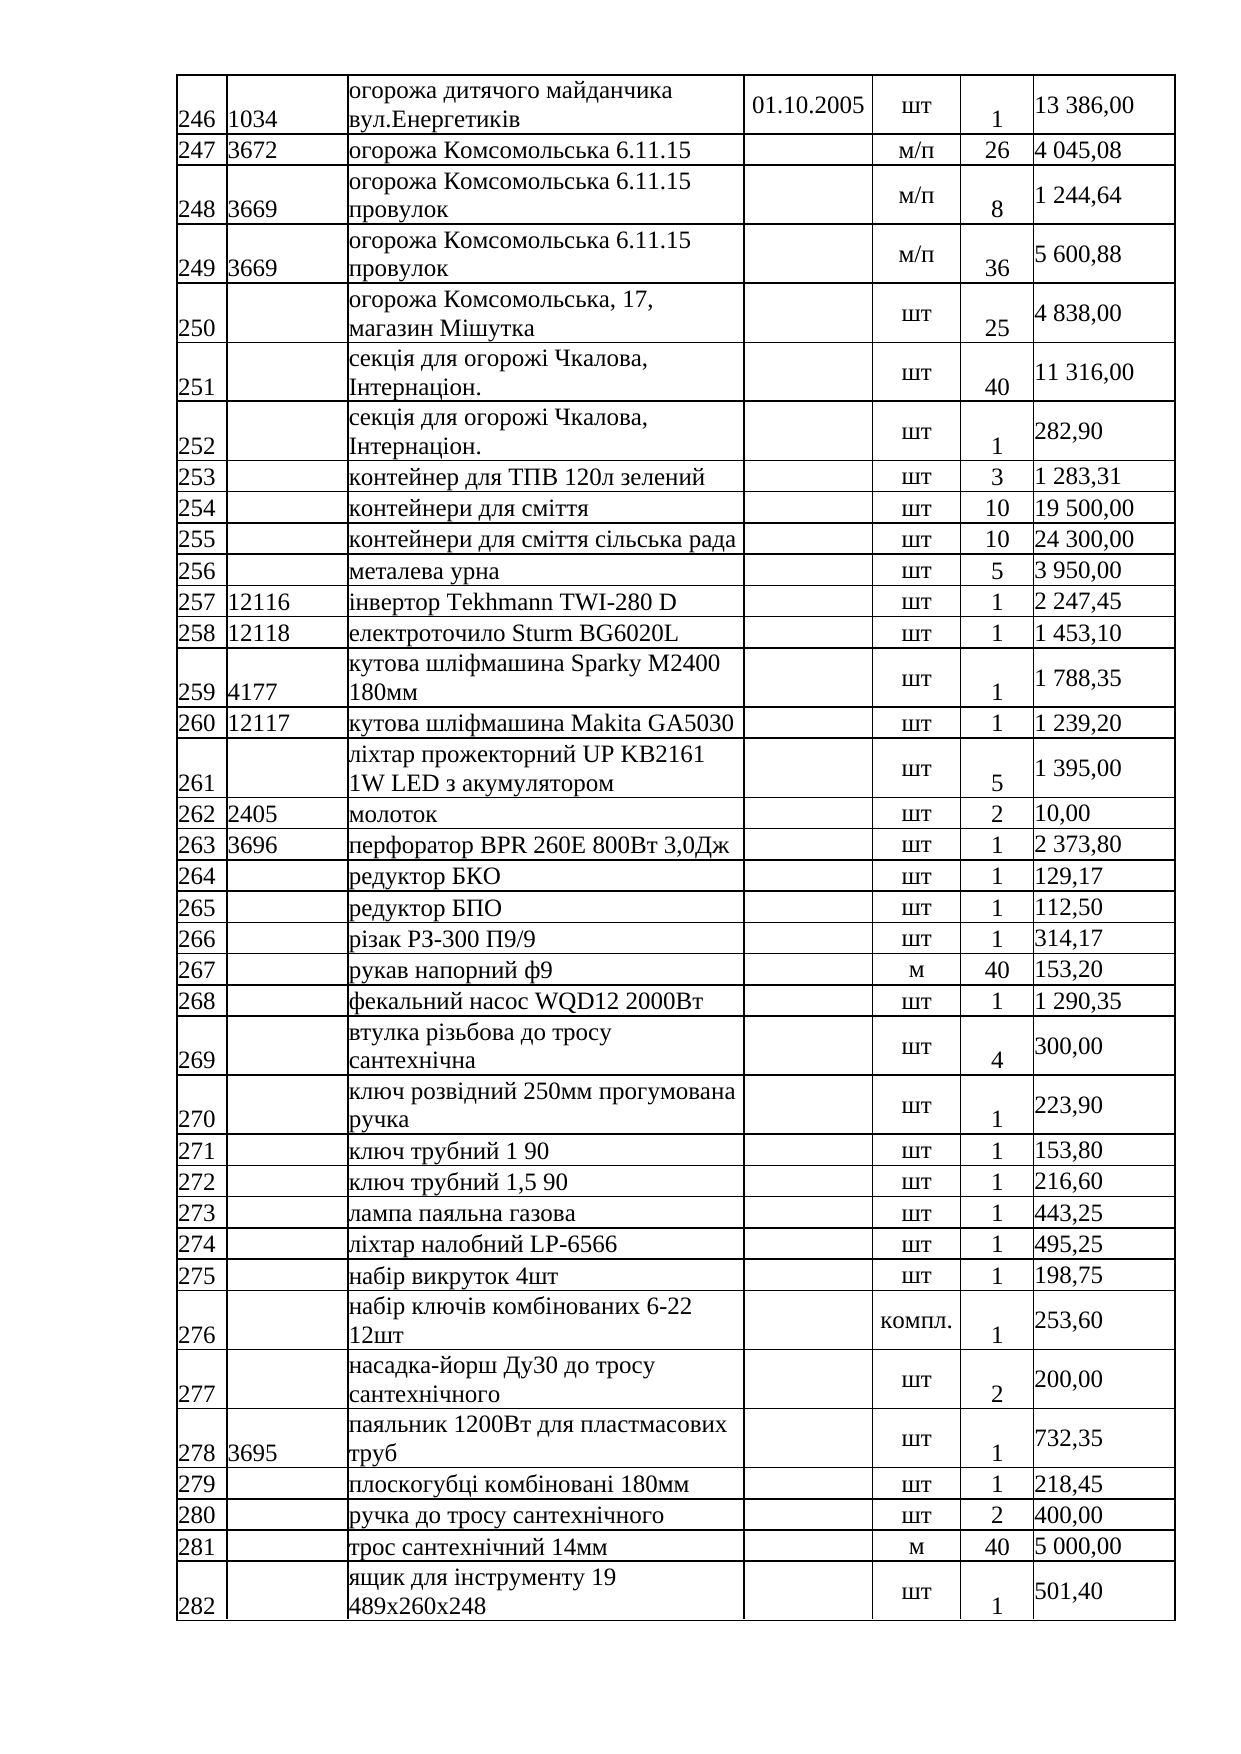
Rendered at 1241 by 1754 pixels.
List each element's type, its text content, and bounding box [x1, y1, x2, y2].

table_cell 8 [961, 166, 1033, 223]
table_cell 262 [178, 798, 226, 828]
table_cell компл. [873, 1291, 960, 1348]
table_cell паяльник 1200Вт для пластмасових труб [349, 1409, 743, 1467]
table_cell металева урна [349, 555, 743, 584]
table_cell 247 [178, 135, 226, 164]
table_cell 314,17 [1034, 923, 1174, 953]
table_cell 24 300,00 [1034, 524, 1174, 553]
table_cell шт [873, 555, 960, 584]
table_cell 4 838,00 [1034, 284, 1174, 341]
table_cell 300,00 [1034, 1017, 1174, 1074]
table_cell [745, 461, 872, 491]
table_cell огорожа Комсомольська 6.11.15 [349, 135, 743, 164]
table_cell огорожа Комсомольська 6.11.15 провулок [349, 166, 743, 223]
table_cell 1 [961, 923, 1033, 953]
table_cell 1 [961, 986, 1033, 1015]
table_cell [745, 1291, 872, 1348]
table_cell [228, 861, 347, 890]
table_cell [228, 1076, 347, 1133]
table_cell [228, 1468, 347, 1498]
table_cell 1 244,64 [1034, 166, 1174, 223]
table_cell [228, 284, 347, 341]
table_cell [745, 892, 872, 921]
table_cell 278 [178, 1409, 226, 1467]
table_cell кутова шліфмашина Makita GA5030 [349, 708, 743, 737]
table_cell 1 [961, 402, 1033, 459]
table_cell 257 [178, 586, 226, 616]
table_cell 279 [178, 1468, 226, 1498]
table_cell 19 500,00 [1034, 492, 1174, 522]
table_cell 501,40 [1034, 1562, 1174, 1619]
table_cell електроточило Sturm BG6020L [349, 617, 743, 647]
table_cell [228, 1260, 347, 1289]
table_cell 255 [178, 524, 226, 553]
table_cell 1 [961, 586, 1033, 616]
table_cell 1 [961, 829, 1033, 859]
table_cell [228, 986, 347, 1015]
table_cell 263 [178, 829, 226, 859]
table_cell шт [873, 617, 960, 647]
table_cell 443,25 [1034, 1197, 1174, 1227]
table_cell 253,60 [1034, 1291, 1174, 1348]
table_cell [745, 1531, 872, 1560]
table_cell 267 [178, 954, 226, 984]
table_cell 264 [178, 861, 226, 890]
table_cell 1 [961, 649, 1033, 706]
table_cell шт [873, 586, 960, 616]
table_cell [745, 708, 872, 737]
table_cell 1 [961, 892, 1033, 921]
table_cell 1 [961, 1197, 1033, 1227]
table_cell 250 [178, 284, 226, 341]
table_cell 40 [961, 343, 1033, 400]
table_cell шт [873, 1017, 960, 1074]
table_cell набір ключів комбінованих 6-22 12шт [349, 1291, 743, 1348]
table_cell шт [873, 1468, 960, 1498]
table_cell 266 [178, 923, 226, 953]
table_cell 258 [178, 617, 226, 647]
table_cell 40 [961, 954, 1033, 984]
table_cell [228, 343, 347, 400]
table_cell [745, 524, 872, 553]
table_cell 2 247,45 [1034, 586, 1174, 616]
table_cell [745, 1562, 872, 1619]
table_cell 2405 [228, 798, 347, 828]
table_cell [745, 1135, 872, 1164]
table_cell 495,25 [1034, 1229, 1174, 1258]
table_cell [745, 1076, 872, 1133]
table_cell [745, 1197, 872, 1227]
table_cell плоскогубці комбіновані 180мм [349, 1468, 743, 1498]
table_cell [745, 1350, 872, 1408]
table_cell 2 373,80 [1034, 829, 1174, 859]
table_cell 1 453,10 [1034, 617, 1174, 647]
table_cell шт [873, 1500, 960, 1529]
table_cell ключ трубний 1,5 90 [349, 1166, 743, 1196]
table_cell 11 316,00 [1034, 343, 1174, 400]
table_cell 198,75 [1034, 1260, 1174, 1289]
table_cell шт [873, 861, 960, 890]
table_cell м [873, 1531, 960, 1560]
table_cell насадка-йорш Ду30 до тросу сантехнічного [349, 1350, 743, 1408]
table_cell 5 [961, 555, 1033, 584]
table_cell [745, 225, 872, 282]
table_cell [228, 461, 347, 491]
table_cell шт [873, 524, 960, 553]
table_cell 3672 [228, 135, 347, 164]
table_cell 5 [961, 739, 1033, 796]
table_cell шт [873, 649, 960, 706]
table_cell м [873, 954, 960, 984]
table_cell огорожа Комсомольська 6.11.15 провулок [349, 225, 743, 282]
table_cell шт [873, 923, 960, 953]
table_cell [745, 1260, 872, 1289]
table_cell редуктор БКО [349, 861, 743, 890]
table_cell шт [873, 1135, 960, 1164]
table_cell 732,35 [1034, 1409, 1174, 1467]
table_cell 259 [178, 649, 226, 706]
table_cell 1 [961, 1076, 1033, 1133]
table_cell ящик для інструменту 19 489х260х248 [349, 1562, 743, 1619]
table_cell [745, 739, 872, 796]
table_cell 282,90 [1034, 402, 1174, 459]
table_cell 248 [178, 166, 226, 223]
table_cell 246 [178, 76, 226, 133]
table_cell [228, 1229, 347, 1258]
table_cell [745, 1409, 872, 1467]
table_cell 273 [178, 1197, 226, 1227]
table_cell [228, 555, 347, 584]
table_cell шт [873, 1229, 960, 1258]
table_cell [228, 524, 347, 553]
table_cell 276 [178, 1291, 226, 1348]
table_cell 3 950,00 [1034, 555, 1174, 584]
table_cell [228, 1135, 347, 1164]
table_cell [745, 649, 872, 706]
table_cell [745, 798, 872, 828]
table_cell огорожа дитячого майданчика вул.Енергетиків [349, 76, 743, 133]
table_cell 1 [961, 1291, 1033, 1348]
table_cell 153,80 [1034, 1135, 1174, 1164]
table_cell ключ розвідний 250мм прогумована ручка [349, 1076, 743, 1133]
table_cell шт [873, 492, 960, 522]
table_cell [228, 923, 347, 953]
table_cell [745, 1229, 872, 1258]
table_cell ручка до тросу сантехнічного [349, 1500, 743, 1529]
table_cell 1 788,35 [1034, 649, 1174, 706]
table_cell м/п [873, 166, 960, 223]
table_cell [745, 166, 872, 223]
table_cell секція для огорожі Чкалова, Інтернаціон. [349, 343, 743, 400]
table_cell 01.10.2005 [745, 76, 872, 133]
table_cell 1 [961, 861, 1033, 890]
table_cell 26 [961, 135, 1033, 164]
table_cell 5 000,00 [1034, 1531, 1174, 1560]
table_cell 1 [961, 1409, 1033, 1467]
table_cell 281 [178, 1531, 226, 1560]
table_cell 249 [178, 225, 226, 282]
table_cell шт [873, 829, 960, 859]
table_cell м/п [873, 225, 960, 282]
table_cell [228, 892, 347, 921]
table_cell 1 [961, 708, 1033, 737]
table_cell 268 [178, 986, 226, 1015]
table_cell [228, 1291, 347, 1348]
table_cell 1 [961, 1135, 1033, 1164]
table_cell 112,50 [1034, 892, 1174, 921]
table_cell ліхтар прожекторний UP KB2161 1W LED з акумулятором [349, 739, 743, 796]
table_cell шт [873, 343, 960, 400]
table_cell 1 290,35 [1034, 986, 1174, 1015]
table_cell шт [873, 708, 960, 737]
table_cell [228, 1197, 347, 1227]
table_cell 1 [961, 1562, 1033, 1619]
table_cell 10,00 [1034, 798, 1174, 828]
table_cell [745, 1017, 872, 1074]
table_cell молоток [349, 798, 743, 828]
table_cell втулка різьбова до тросу сантехнічна [349, 1017, 743, 1074]
table_cell [745, 284, 872, 341]
table_cell 280 [178, 1500, 226, 1529]
table_cell шт [873, 1166, 960, 1196]
table_cell 200,00 [1034, 1350, 1174, 1408]
table_cell 4 [961, 1017, 1033, 1074]
table_cell 1 [961, 1166, 1033, 1196]
table_cell різак РЗ-300 П9/9 [349, 923, 743, 953]
table_cell [228, 1562, 347, 1619]
table_cell шт [873, 798, 960, 828]
table_cell 40 [961, 1531, 1033, 1560]
table_cell редуктор БПО [349, 892, 743, 921]
table_cell шт [873, 284, 960, 341]
table_cell 269 [178, 1017, 226, 1074]
table_cell м/п [873, 135, 960, 164]
table_cell рукав напорний ф9 [349, 954, 743, 984]
table_cell [745, 555, 872, 584]
table_cell 261 [178, 739, 226, 796]
table_cell 265 [178, 892, 226, 921]
table_cell 1 [961, 617, 1033, 647]
table_cell шт [873, 1562, 960, 1619]
table_cell шт [873, 1409, 960, 1467]
table_cell фекальний насос WQD12 2000Вт [349, 986, 743, 1015]
table_cell 256 [178, 555, 226, 584]
table_cell 253 [178, 461, 226, 491]
table_cell 129,17 [1034, 861, 1174, 890]
table_cell 13 386,00 [1034, 76, 1174, 133]
table_cell [228, 1350, 347, 1408]
table_cell [228, 1500, 347, 1529]
table_cell 12117 [228, 708, 347, 737]
table_cell шт [873, 76, 960, 133]
table_cell 216,60 [1034, 1166, 1174, 1196]
table_cell [745, 923, 872, 953]
table_cell [228, 402, 347, 459]
table_cell шт [873, 1076, 960, 1133]
table_cell шт [873, 986, 960, 1015]
table_cell 270 [178, 1076, 226, 1133]
table_cell 400,00 [1034, 1500, 1174, 1529]
table_cell контейнер для ТПВ 120л зелений [349, 461, 743, 491]
table_cell 1 [961, 76, 1033, 133]
table_cell 275 [178, 1260, 226, 1289]
table_cell 2 [961, 1350, 1033, 1408]
table_cell шт [873, 1197, 960, 1227]
table_cell [228, 1531, 347, 1560]
table_cell 1 395,00 [1034, 739, 1174, 796]
table_cell 274 [178, 1229, 226, 1258]
table_cell 252 [178, 402, 226, 459]
table_cell 12118 [228, 617, 347, 647]
table_cell [745, 954, 872, 984]
table_cell шт [873, 1350, 960, 1408]
table_cell [745, 617, 872, 647]
table_cell [745, 1468, 872, 1498]
table_cell 260 [178, 708, 226, 737]
table_cell [745, 829, 872, 859]
table_cell [745, 861, 872, 890]
table_cell 1034 [228, 76, 347, 133]
table_cell кутова шліфмашина Sparky M2400 180мм [349, 649, 743, 706]
table_cell контейнери для сміття сільська рада [349, 524, 743, 553]
table_cell перфоратор BPR 260E 800Вт 3,0Дж [349, 829, 743, 859]
table_cell [228, 1166, 347, 1196]
table_cell 282 [178, 1562, 226, 1619]
table_cell шт [873, 739, 960, 796]
table_cell 5 600,88 [1034, 225, 1174, 282]
table_cell 3695 [228, 1409, 347, 1467]
table_cell 251 [178, 343, 226, 400]
table_cell [745, 343, 872, 400]
table_cell шт [873, 402, 960, 459]
table_cell 223,90 [1034, 1076, 1174, 1133]
table_cell шт [873, 461, 960, 491]
table_cell лампа паяльна газова [349, 1197, 743, 1227]
table_cell 272 [178, 1166, 226, 1196]
table_cell [745, 986, 872, 1015]
table_cell 3 [961, 461, 1033, 491]
table_cell 271 [178, 1135, 226, 1164]
table_cell ключ трубний 1 90 [349, 1135, 743, 1164]
table_cell 25 [961, 284, 1033, 341]
table_cell 254 [178, 492, 226, 522]
table_cell 10 [961, 524, 1033, 553]
table_cell 2 [961, 798, 1033, 828]
table_cell [745, 586, 872, 616]
table_cell [228, 492, 347, 522]
table_cell 36 [961, 225, 1033, 282]
table_cell контейнери для сміття [349, 492, 743, 522]
table_cell 4177 [228, 649, 347, 706]
table_cell 3669 [228, 166, 347, 223]
table_cell 1 [961, 1468, 1033, 1498]
table_cell [745, 1166, 872, 1196]
table_cell [745, 1500, 872, 1529]
table_cell [228, 1017, 347, 1074]
table_cell шт [873, 892, 960, 921]
table_cell [228, 739, 347, 796]
table_cell секція для огорожі Чкалова, Інтернаціон. [349, 402, 743, 459]
table_cell інвертор Tekhmann TWI-280 D [349, 586, 743, 616]
table_cell ліхтар налобний LP-6566 [349, 1229, 743, 1258]
table_cell огорожа Комсомольська, 17, магазин Мішутка [349, 284, 743, 341]
table_cell [745, 492, 872, 522]
table_cell 3669 [228, 225, 347, 282]
table_cell 1 [961, 1229, 1033, 1258]
table_cell [228, 954, 347, 984]
table_cell 1 [961, 1260, 1033, 1289]
table_cell 3696 [228, 829, 347, 859]
table_cell 4 045,08 [1034, 135, 1174, 164]
table_cell [745, 135, 872, 164]
table_cell 10 [961, 492, 1033, 522]
table_cell 153,20 [1034, 954, 1174, 984]
table_cell 1 283,31 [1034, 461, 1174, 491]
table_cell 2 [961, 1500, 1033, 1529]
table_cell трос сантехнічний 14мм [349, 1531, 743, 1560]
table_cell 277 [178, 1350, 226, 1408]
table_cell 12116 [228, 586, 347, 616]
table_cell шт [873, 1260, 960, 1289]
table_cell 218,45 [1034, 1468, 1174, 1498]
table_cell 1 239,20 [1034, 708, 1174, 737]
table_cell [745, 402, 872, 459]
table_cell набір викруток 4шт [349, 1260, 743, 1289]
